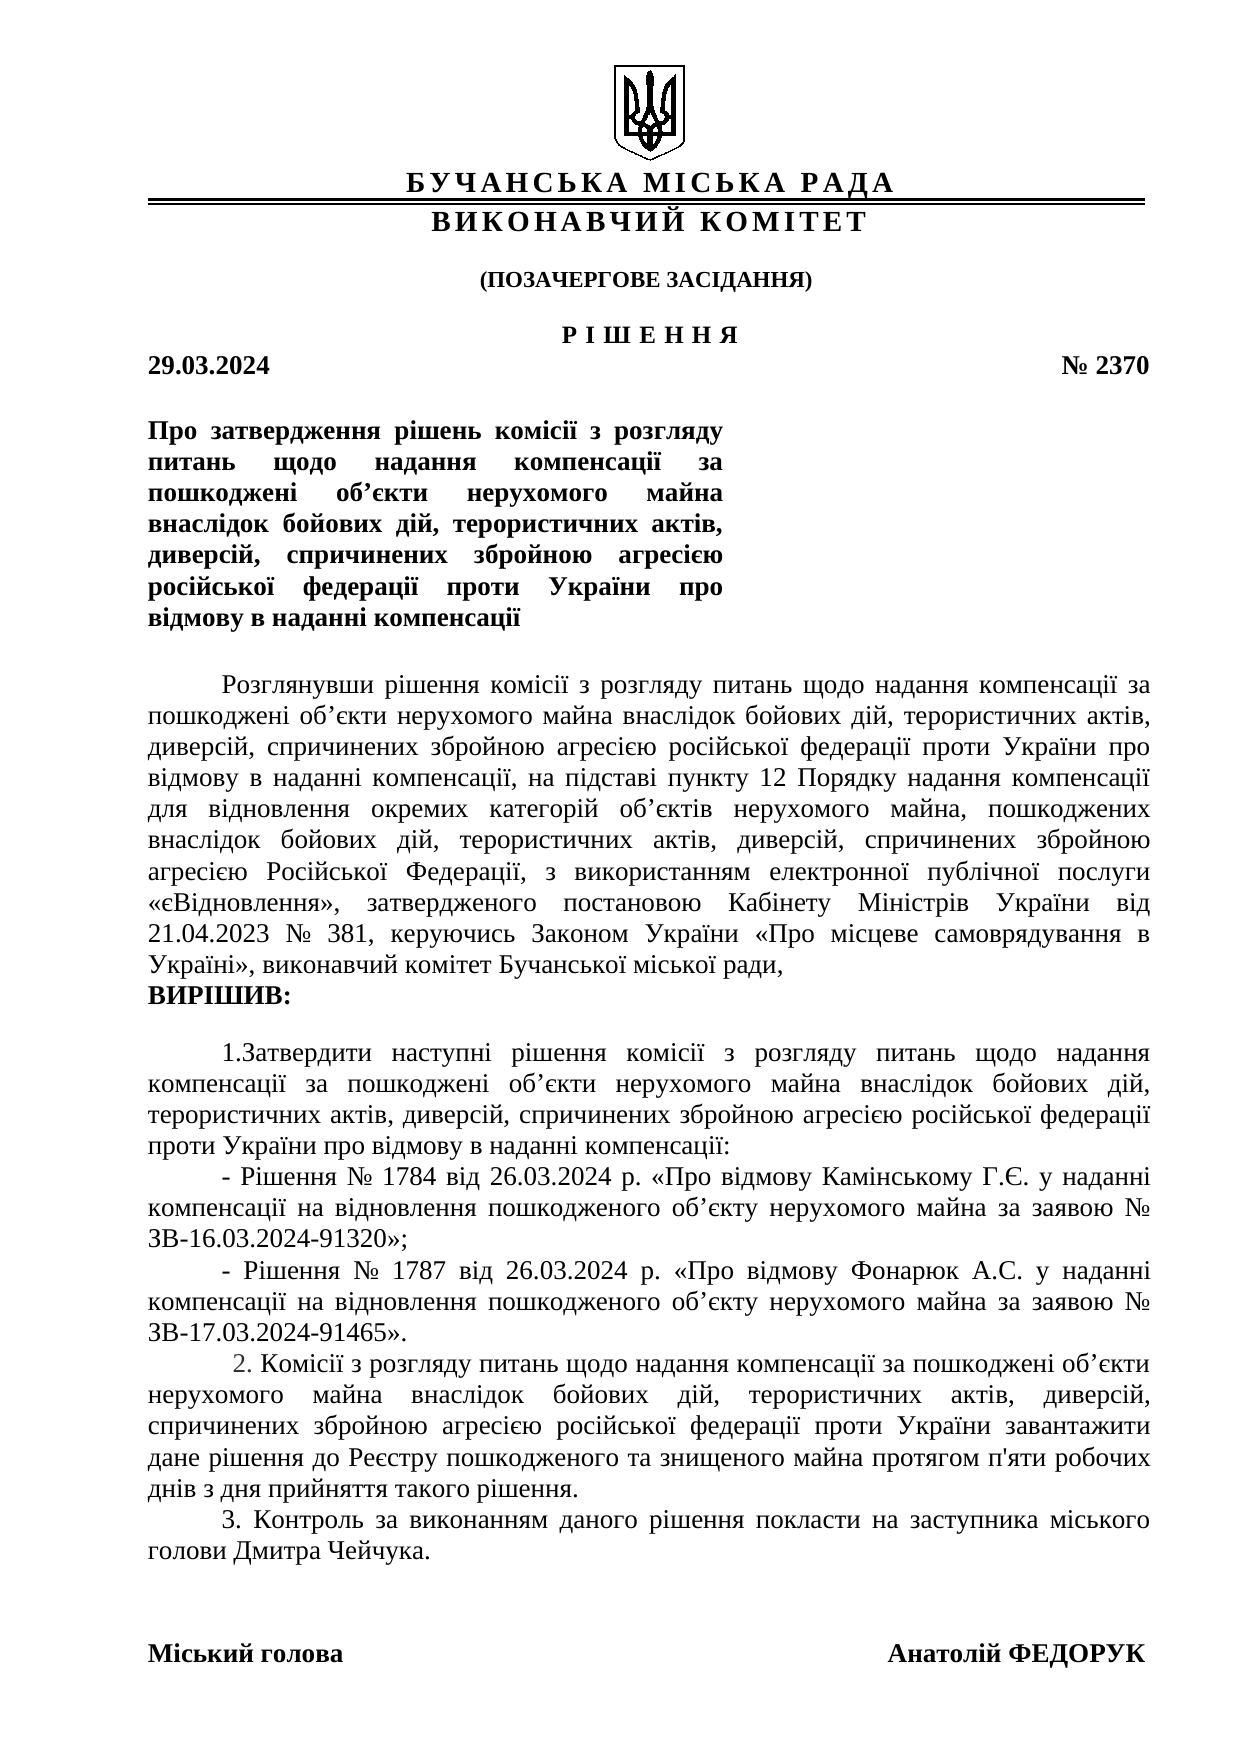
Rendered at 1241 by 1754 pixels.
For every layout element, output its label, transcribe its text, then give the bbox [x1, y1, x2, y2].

text 2. Комісії з розгляду питань щодо надання компенсації за пошкоджені об’єкти нерухомого майна внаслідок бойових дій, терористичних актів, диверсій, спричинених збройною агресією російської федерації проти України завантажити дане рішення до Реєстру пошкодженого та знищеного майна протягом п'яти робочих днів з дня прийняття такого рішення. [148, 1347, 1152, 1503]
text ВИРІШИВ: [148, 979, 1152, 1010]
table_header ВИКОНАВЧИЙ КОМІТЕТ (ПОЗАЧЕРГОВЕ ЗАСІДАННЯ) [148, 205, 1144, 321]
text Про затвердження рішень комісії з розгляду питань щодо надання компенсації за пошкоджені об’єкти нерухомого майна внаслідок бойових дій, терористичних актів, диверсій, спричинених збройною агресією російської федерації проти України про відмову в наданні компенсації [148, 414, 723, 632]
text 3. Контроль за виконанням даного рішення покласти на заступника міського голови Дмитра Чейчука. [148, 1503, 1152, 1565]
text - Рішення № 1787 від 26.03.2024 р. «Про відмову Фонарюк А.С. у наданні компенсації на відновлення пошкодженого об’єкту нерухомого майна за заявою № ЗВ-17.03.2024-91465». [148, 1254, 1152, 1347]
text БУЧАНСЬКА МІСЬКА РАДА [148, 165, 1152, 198]
text Міський голова Анатолій ФЕДОРУК [148, 1637, 1152, 1668]
text - Рішення № 1784 від 26.03.2024 р. «Про відмову Камінському Г.Є. у наданні компенсації на відновлення пошкодженого об’єкту нерухомого майна за заявою № ЗВ-16.03.2024-91320»; [148, 1160, 1152, 1254]
text Розглянувши рішення комісії з розгляду питань щодо надання компенсації за пошкоджені об’єкти нерухомого майна внаслідок бойових дій, терористичних актів, диверсій, спричинених збройною агресією російської федерації проти України про відмову в наданні компенсації, на підставі пункту 12 Порядку надання компенсації для відновлення окремих категорій об’єктів нерухомого майна, пошкоджених внаслідок бойових дій, терористичних актів, диверсій, спричинених збройною агресією Російської Федерації, з використанням електронної публічної послуги «єВідновлення», затвердженого постановою Кабінету Міністрів України від 21.04.2023 № 381, керуючись Законом України «Про місцеве самоврядування в Україні», виконавчий комітет Бучанської міської ради, [148, 668, 1152, 979]
text РІШЕННЯ [148, 321, 1152, 349]
text 29.03.2024 № 2370 [148, 349, 1152, 380]
text 1.Затвердити наступні рішення комісії з розгляду питань щодо надання компенсації за пошкоджені об’єкти нерухомого майна внаслідок бойових дій, терористичних актів, диверсій, спричинених збройною агресією російської федерації проти України про відмову в наданні компенсації: [148, 1036, 1152, 1160]
